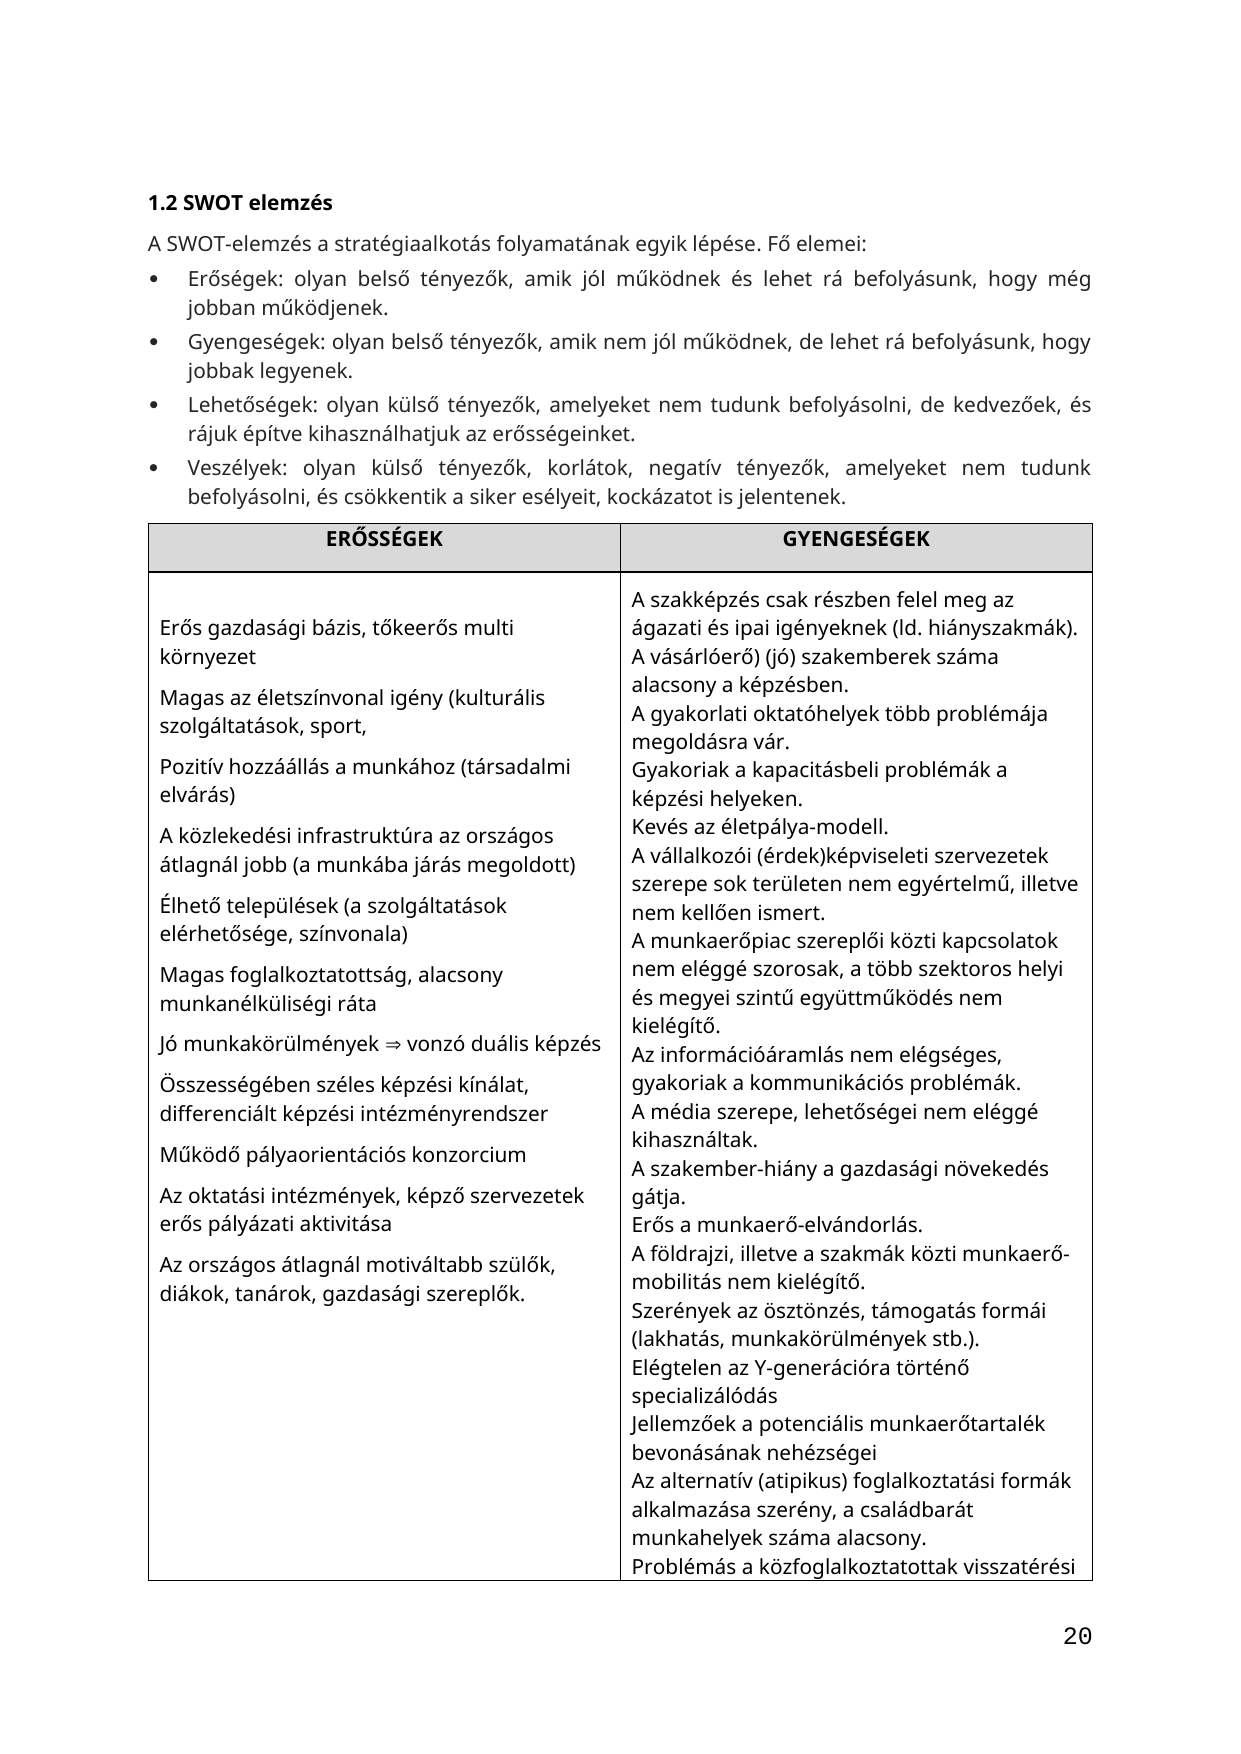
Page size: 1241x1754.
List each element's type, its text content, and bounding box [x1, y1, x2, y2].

table_header GYENGESÉGEK [621, 524, 1092, 571]
list Gyengeségek: olyan belső tényezők, amik nem jól működnek, de lehet rá befolyásunk, hogy jobbak legyenek. [150, 327, 1093, 384]
table_header ERŐSSÉGEK [149, 524, 620, 571]
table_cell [621, 573, 1092, 1580]
subtitle 1.2 SWOT elemzés [148, 188, 1093, 217]
list Erőségek: olyan belső tényezők, amik jól működnek és lehet rá befolyásunk, hogy még jobban működjenek. [150, 264, 1093, 321]
text A SWOT-elemzés a stratégiaalkotás folyamatának egyik lépése. Fő elemei: [148, 229, 1093, 258]
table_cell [149, 573, 620, 1580]
list Veszélyek: olyan külső tényezők, korlátok, negatív tényezők, amelyeket nem tudunk befolyásolni, és csökkentik a siker esélyeit, kockázatot is jelentenek. [150, 453, 1093, 510]
list Lehetőségek: olyan külső tényezők, amelyeket nem tudunk befolyásolni, de kedvezőek, és rájuk építve kihasználhatjuk az erősségeinket. [150, 390, 1093, 447]
